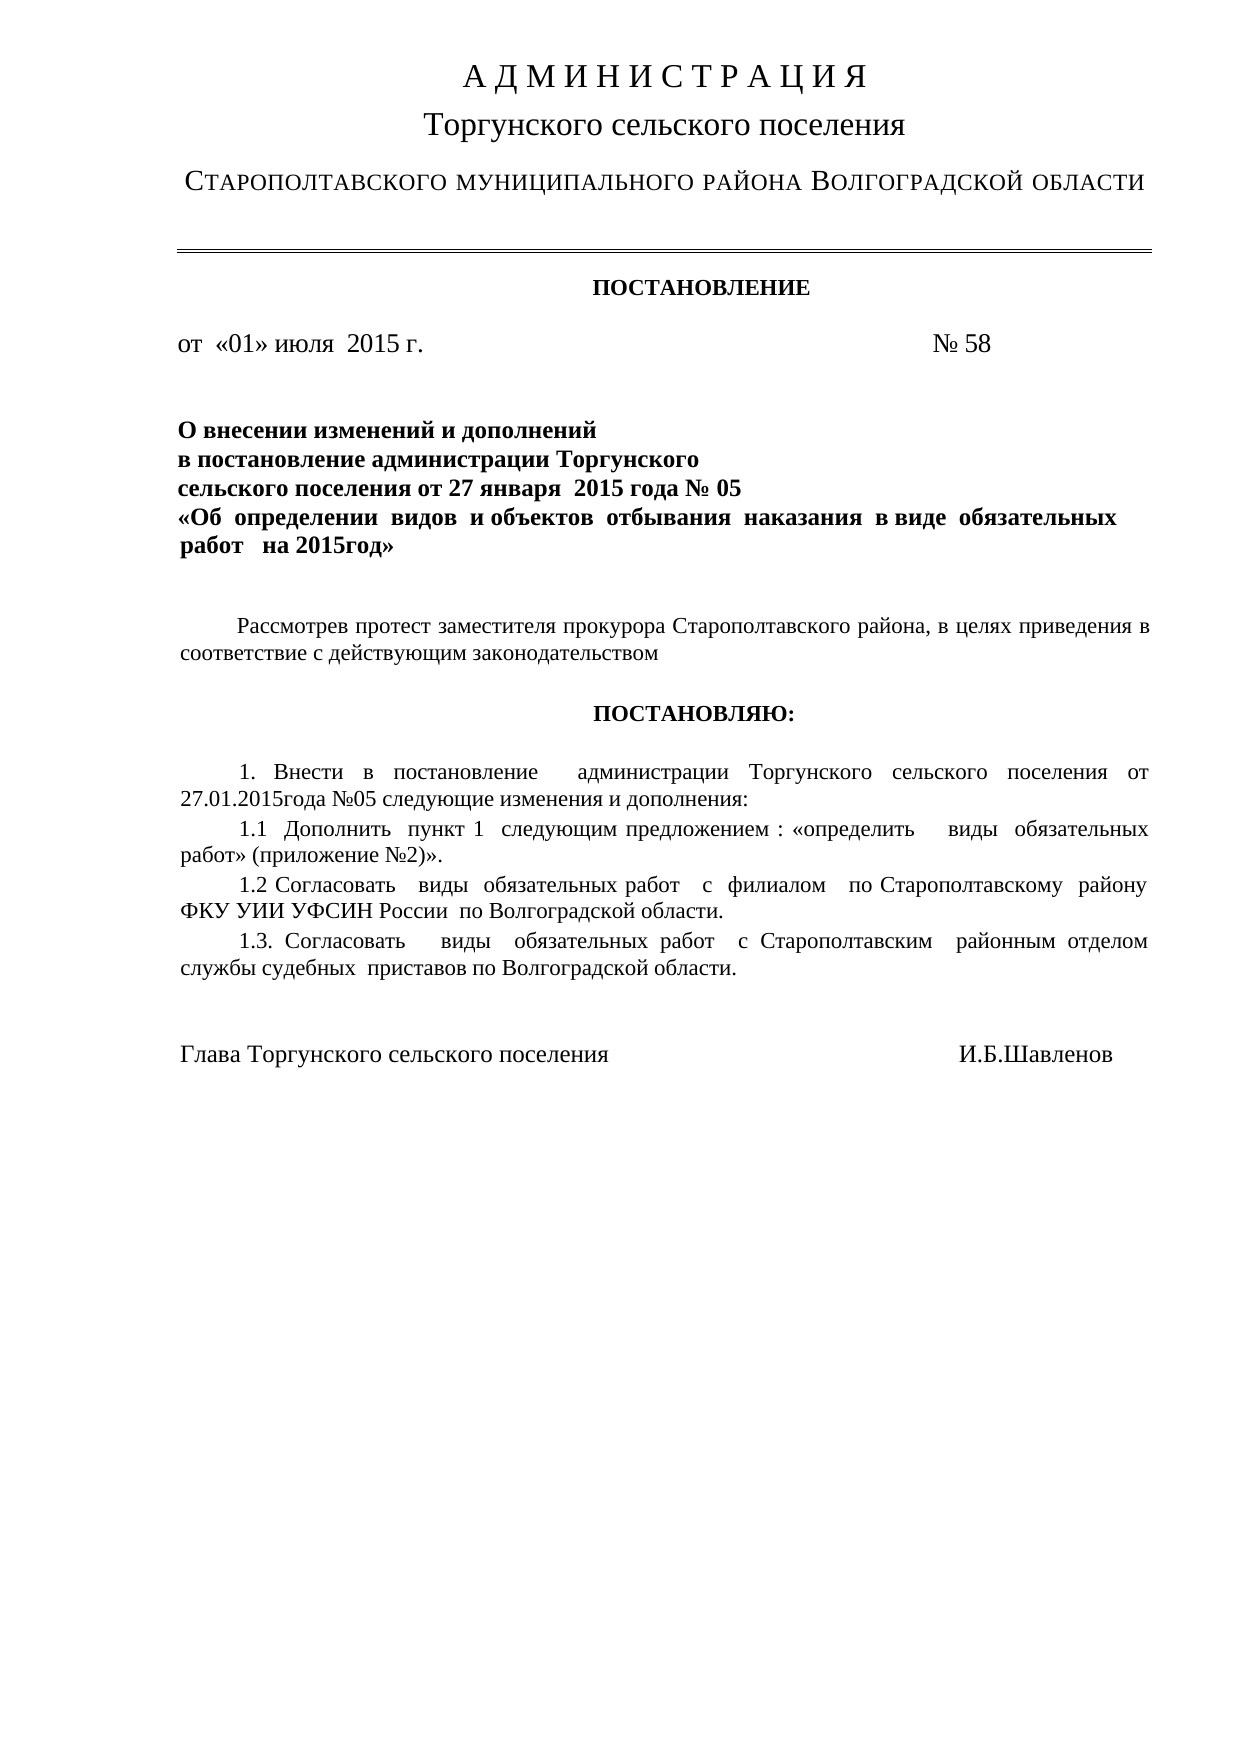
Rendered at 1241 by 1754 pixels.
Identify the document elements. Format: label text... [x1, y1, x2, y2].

text О внесении изменений и дополнений [177, 416, 1152, 444]
text в постановление администрации Торгунского [177, 444, 1152, 473]
text «Об определении видов и объектов отбывания наказания в виде обязательных работ на 2015год» [177, 502, 1152, 559]
text Рассмотрев протест заместителя прокурора Старополтавского района, в целях приведения в соответствие с действующим законодательством [180, 612, 1152, 665]
text ПОСТАНОВЛЕНИЕ [177, 274, 1152, 301]
subtitle АДМИНИСТРАЦИЯ [177, 56, 1152, 94]
text 1.3. Согласовать виды обязательных работ с Старополтавским районным отделом службы судебных приставов по Волгоградской области. [180, 927, 1150, 980]
text 1.1 Дополнить пункт 1 следующим предложением : «определить виды обязательных работ» (приложение №2)». [180, 815, 1150, 867]
text сельского поселения от 27 января 2015 года № 05 [177, 473, 1152, 502]
text Торгунского сельского поселения [177, 104, 1152, 143]
text ПОСТАНОВЛЯЮ: [180, 700, 1152, 726]
text от «01» июля 2015 г. № 58 [177, 327, 1152, 358]
text 1. Внести в постановление администрации Торгунского сельского поселения от 27.01.2015года №05 следующие изменения и дополнения: [180, 758, 1150, 811]
text 1.2 Согласовать виды обязательных работ с филиалом по Старополтавскому району ФКУ УИИ УФСИН России по Волгоградской области. [180, 871, 1150, 924]
text Глава Торгунского сельского поселения И.Б.Шавленов [180, 1039, 1152, 1068]
subtitle Старополтавского муниципального района Волгоградской области [177, 163, 1152, 197]
